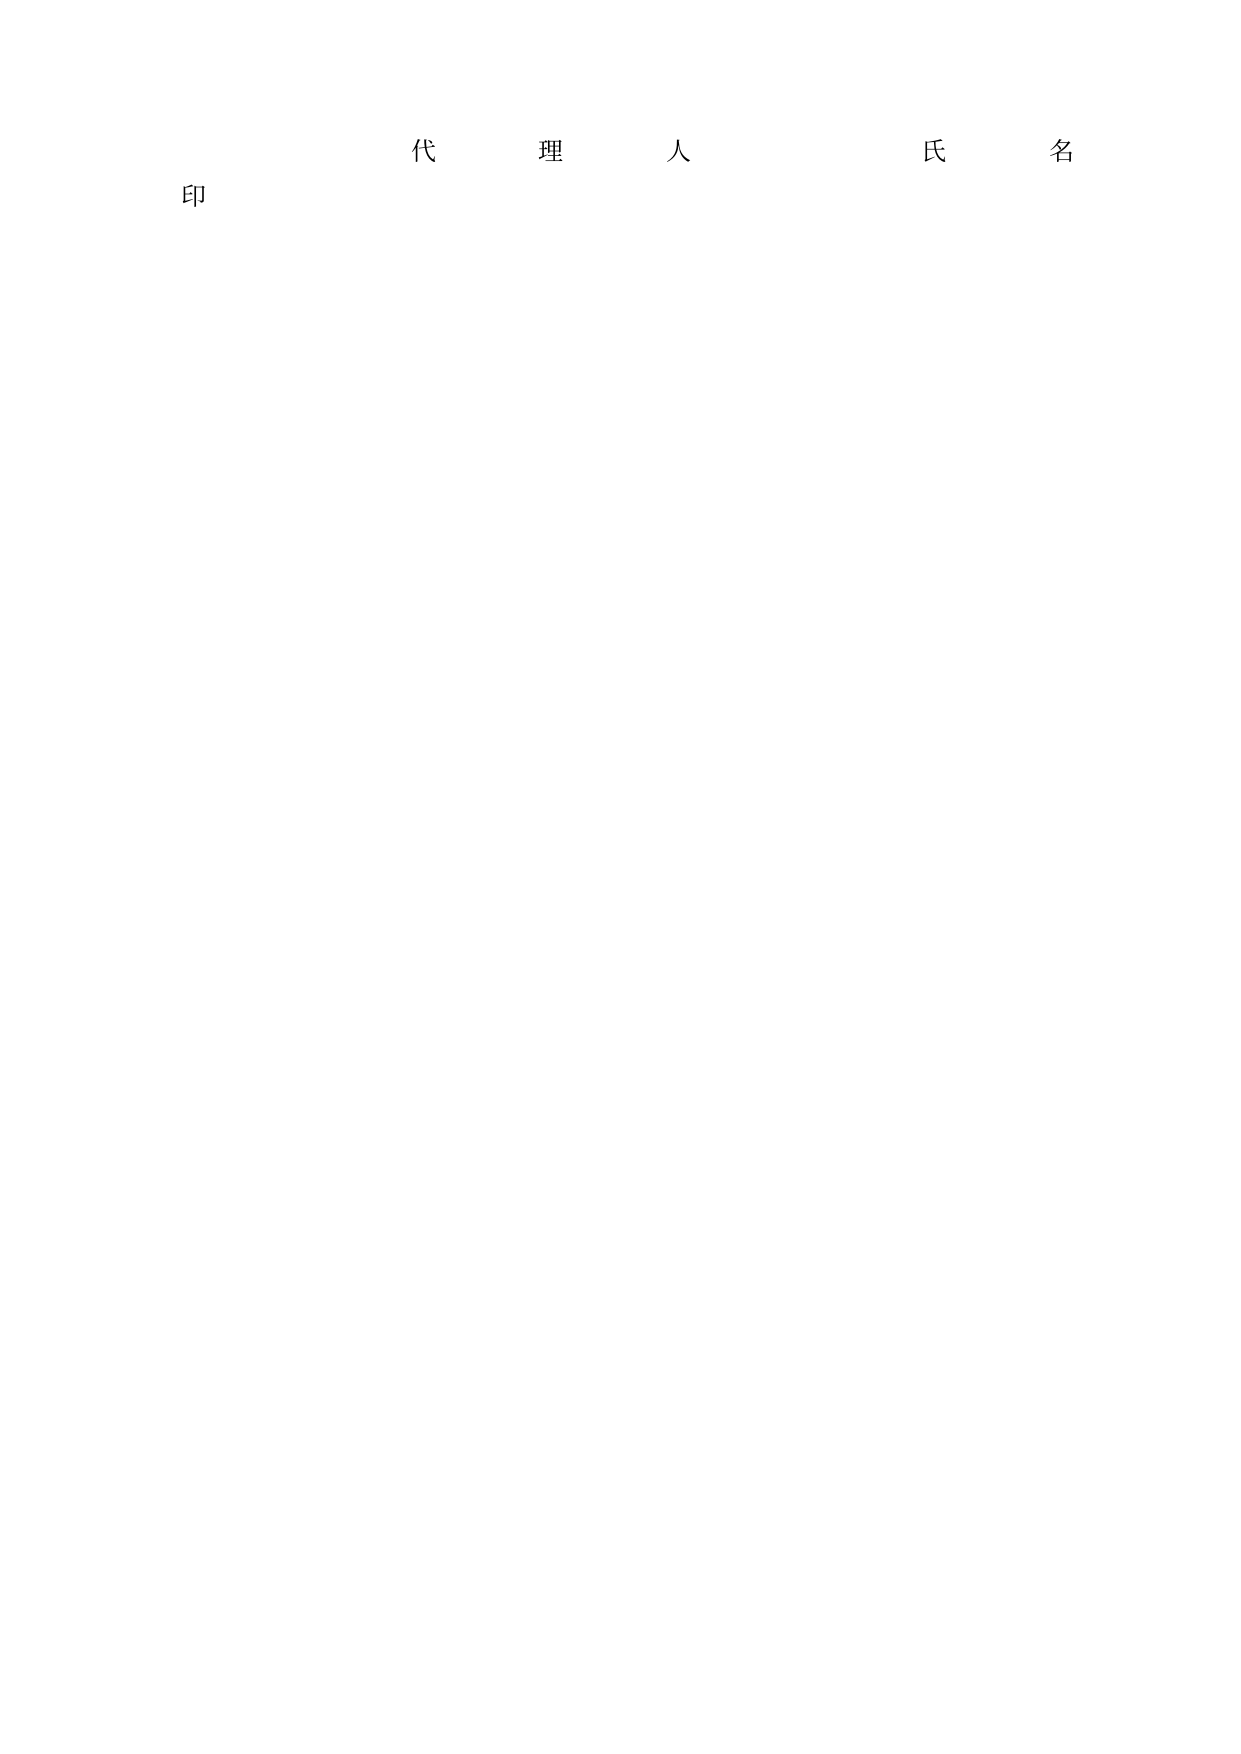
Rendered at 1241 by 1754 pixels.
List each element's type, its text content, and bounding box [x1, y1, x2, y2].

text 代理人 氏名 印 [181, 130, 1075, 214]
